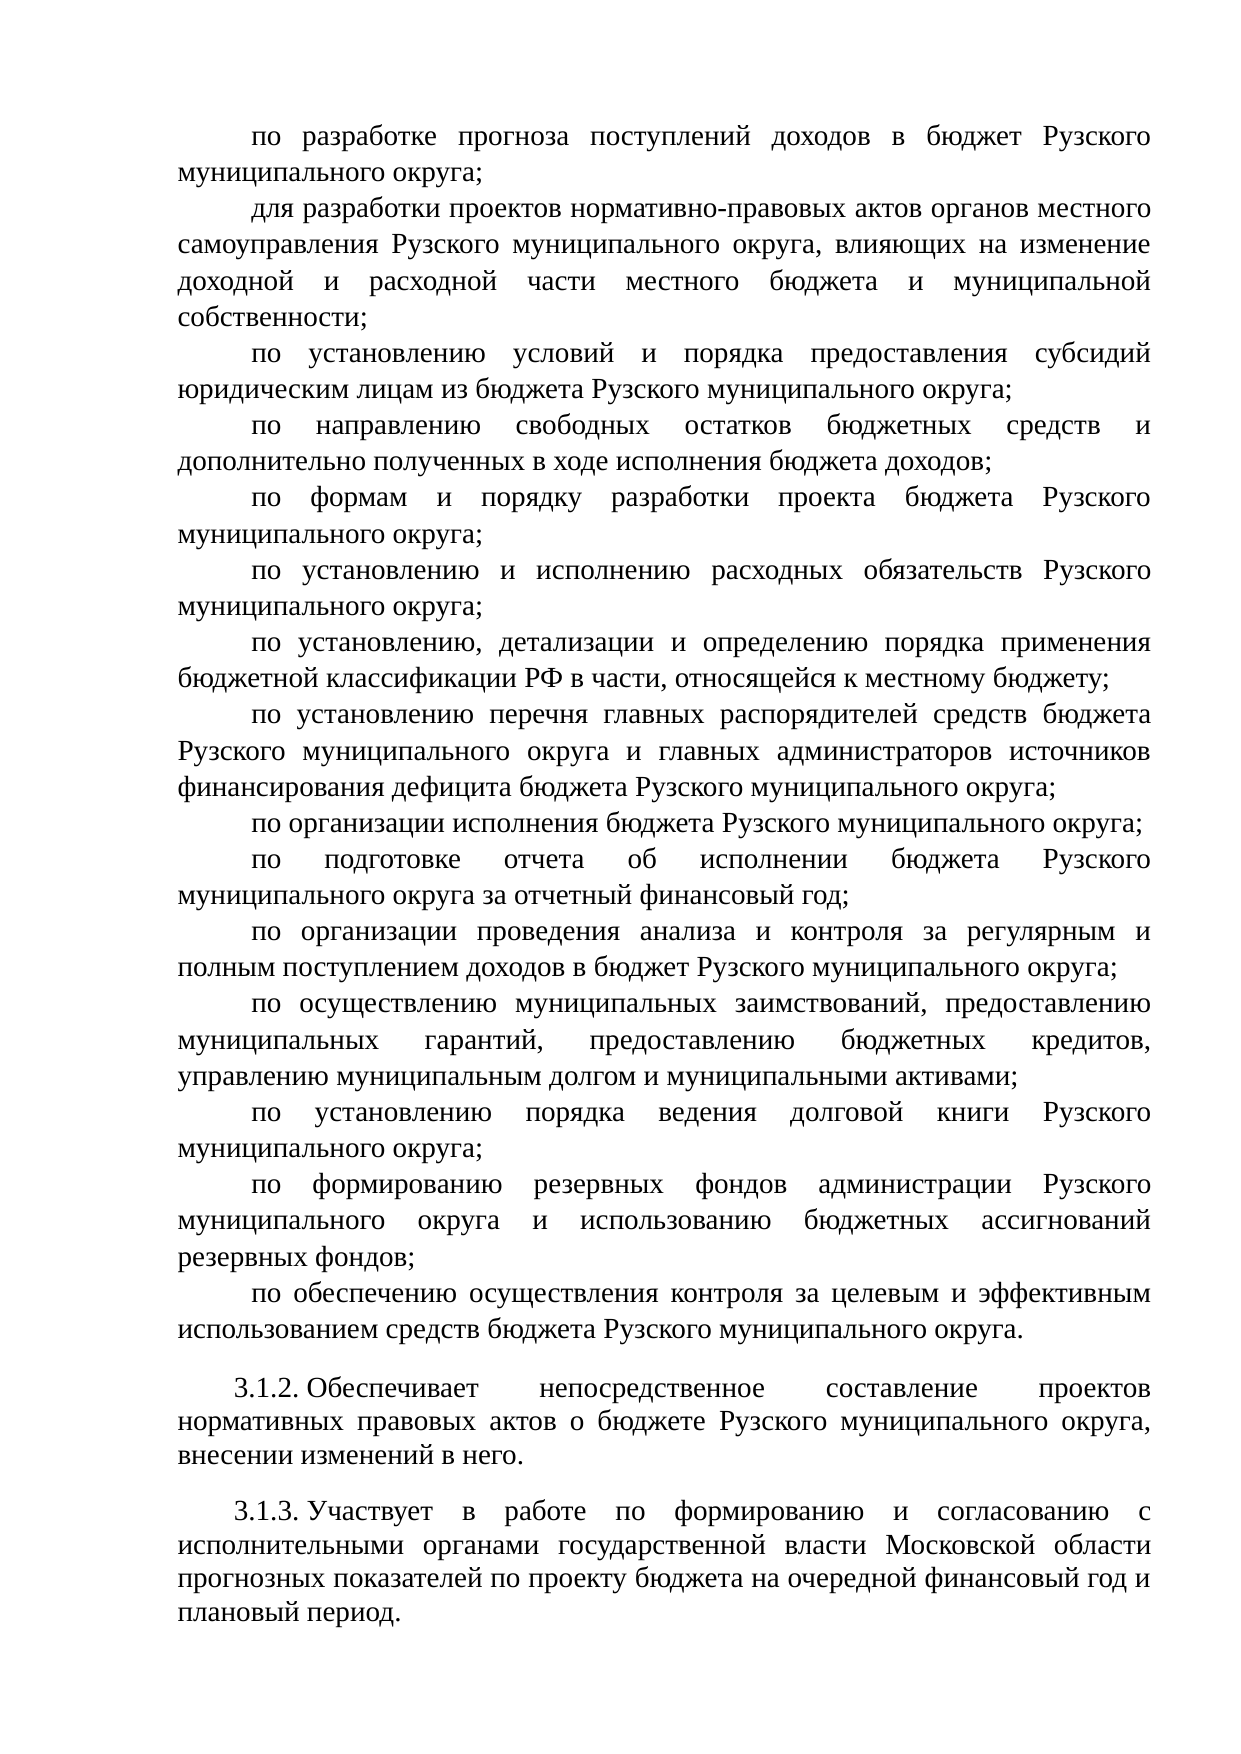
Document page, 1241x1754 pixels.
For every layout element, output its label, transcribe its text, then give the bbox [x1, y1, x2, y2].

text по формам и порядку разработки проекта бюджета Рузского муниципального округа; [177, 479, 1152, 549]
text по организации исполнения бюджета Рузского муниципального округа; [177, 805, 1152, 838]
text 3.1.2. Обеспечивает непосредственное составление проектов нормативных правовых актов о бюджете Рузского муниципального округа, внесении изменений в него. [177, 1370, 1152, 1471]
text по подготовке отчета об исполнении бюджета Рузского муниципального округа за отчетный финансовый год; [177, 841, 1152, 911]
text по направлению свободных остатков бюджетных средств и дополнительно полученных в ходе исполнения бюджета доходов; [177, 407, 1152, 477]
text по обеспечению осуществления контроля за целевым и эффективным использованием средств бюджета Рузского муниципального округа. [177, 1275, 1152, 1344]
text по установлению и исполнению расходных обязательств Рузского муниципального округа; [177, 552, 1152, 622]
text по установлению условий и порядка предоставления субсидий юридическим лицам из бюджета Рузского муниципального округа; [177, 335, 1152, 405]
text для разработки проектов нормативно-правовых актов органов местного самоуправления Рузского муниципального округа, влияющих на изменение доходной и расходной части местного бюджета и муниципальной собственности; [177, 190, 1152, 332]
text по осуществлению муниципальных заимствований, предоставлению муниципальных гарантий, предоставлению бюджетных кредитов, управлению муниципальным долгом и муниципальными активами; [177, 986, 1152, 1091]
text 3.1.3. Участвует в работе по формированию и согласованию с исполнительными органами государственной власти Московской области прогнозных показателей по проекту бюджета на очередной финансовый год и плановый период. [177, 1493, 1152, 1628]
text по установлению, детализации и определению порядка применения бюджетной классификации РФ в части, относящейся к местному бюджету; [177, 624, 1152, 694]
text по установлению порядка ведения долговой книги Рузского муниципального округа; [177, 1094, 1152, 1164]
text по установлению перечня главных распорядителей средств бюджета Рузского муниципального округа и главных администраторов источников финансирования дефицита бюджета Рузского муниципального округа; [177, 696, 1152, 802]
text по разработке прогноза поступлений доходов в бюджет Рузского муниципального округа; [177, 118, 1152, 188]
text по организации проведения анализа и контроля за регулярным и полным поступлением доходов в бюджет Рузского муниципального округа; [177, 913, 1152, 983]
text по формированию резервных фондов администрации Рузского муниципального округа и использованию бюджетных ассигнований резервных фондов; [177, 1166, 1152, 1272]
